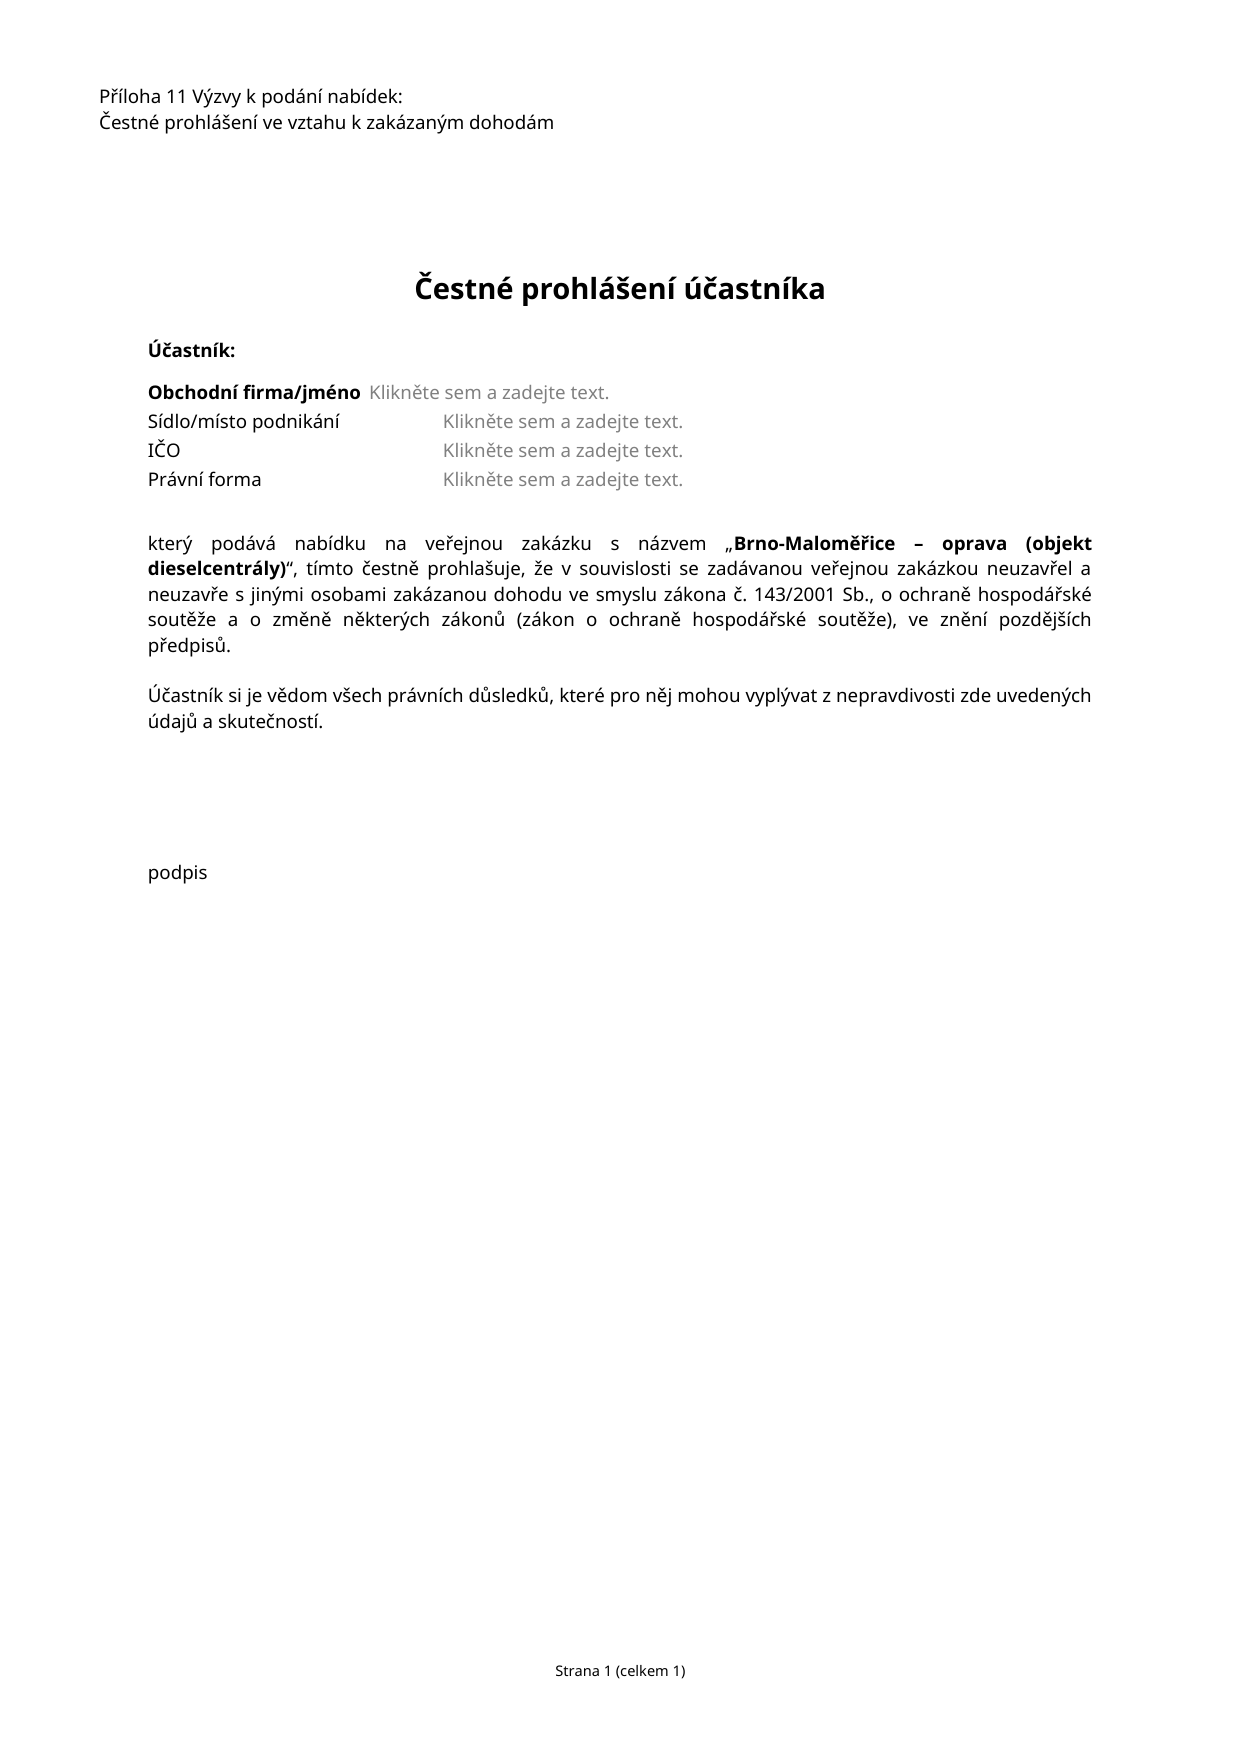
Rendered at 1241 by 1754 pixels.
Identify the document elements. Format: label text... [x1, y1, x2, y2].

text Sídlo/místo podnikání [148, 405, 1093, 434]
text Obchodní firma/jméno [148, 376, 1093, 405]
text IČO [148, 434, 1093, 463]
text podpis [148, 860, 1093, 885]
text Právní forma [148, 463, 1093, 492]
text Účastník: [148, 333, 1093, 364]
text který podává nabídku na veřejnou zakázku s názvem „Brno-Maloměřice – oprava (objekt dieselcentrály)“, tímto čestně prohlašuje, že v souvislosti se zadávanou veřejnou zakázkou neuzavřel a neuzavře s jinými osobami zakázanou dohodu ve smyslu zákona č. 143/2001 Sb., o ochraně hospodářské soutěže a o změně některých zákonů (zákon o ochraně hospodářské soutěže), ve znění pozdějších předpisů. [148, 530, 1093, 658]
text Účastník si je vědom všech právních důsledků, které pro něj mohou vyplývat z nepravdivosti zde uvedených údajů a skutečností. [148, 683, 1093, 734]
title Čestné prohlášení účastníka [148, 268, 1093, 308]
